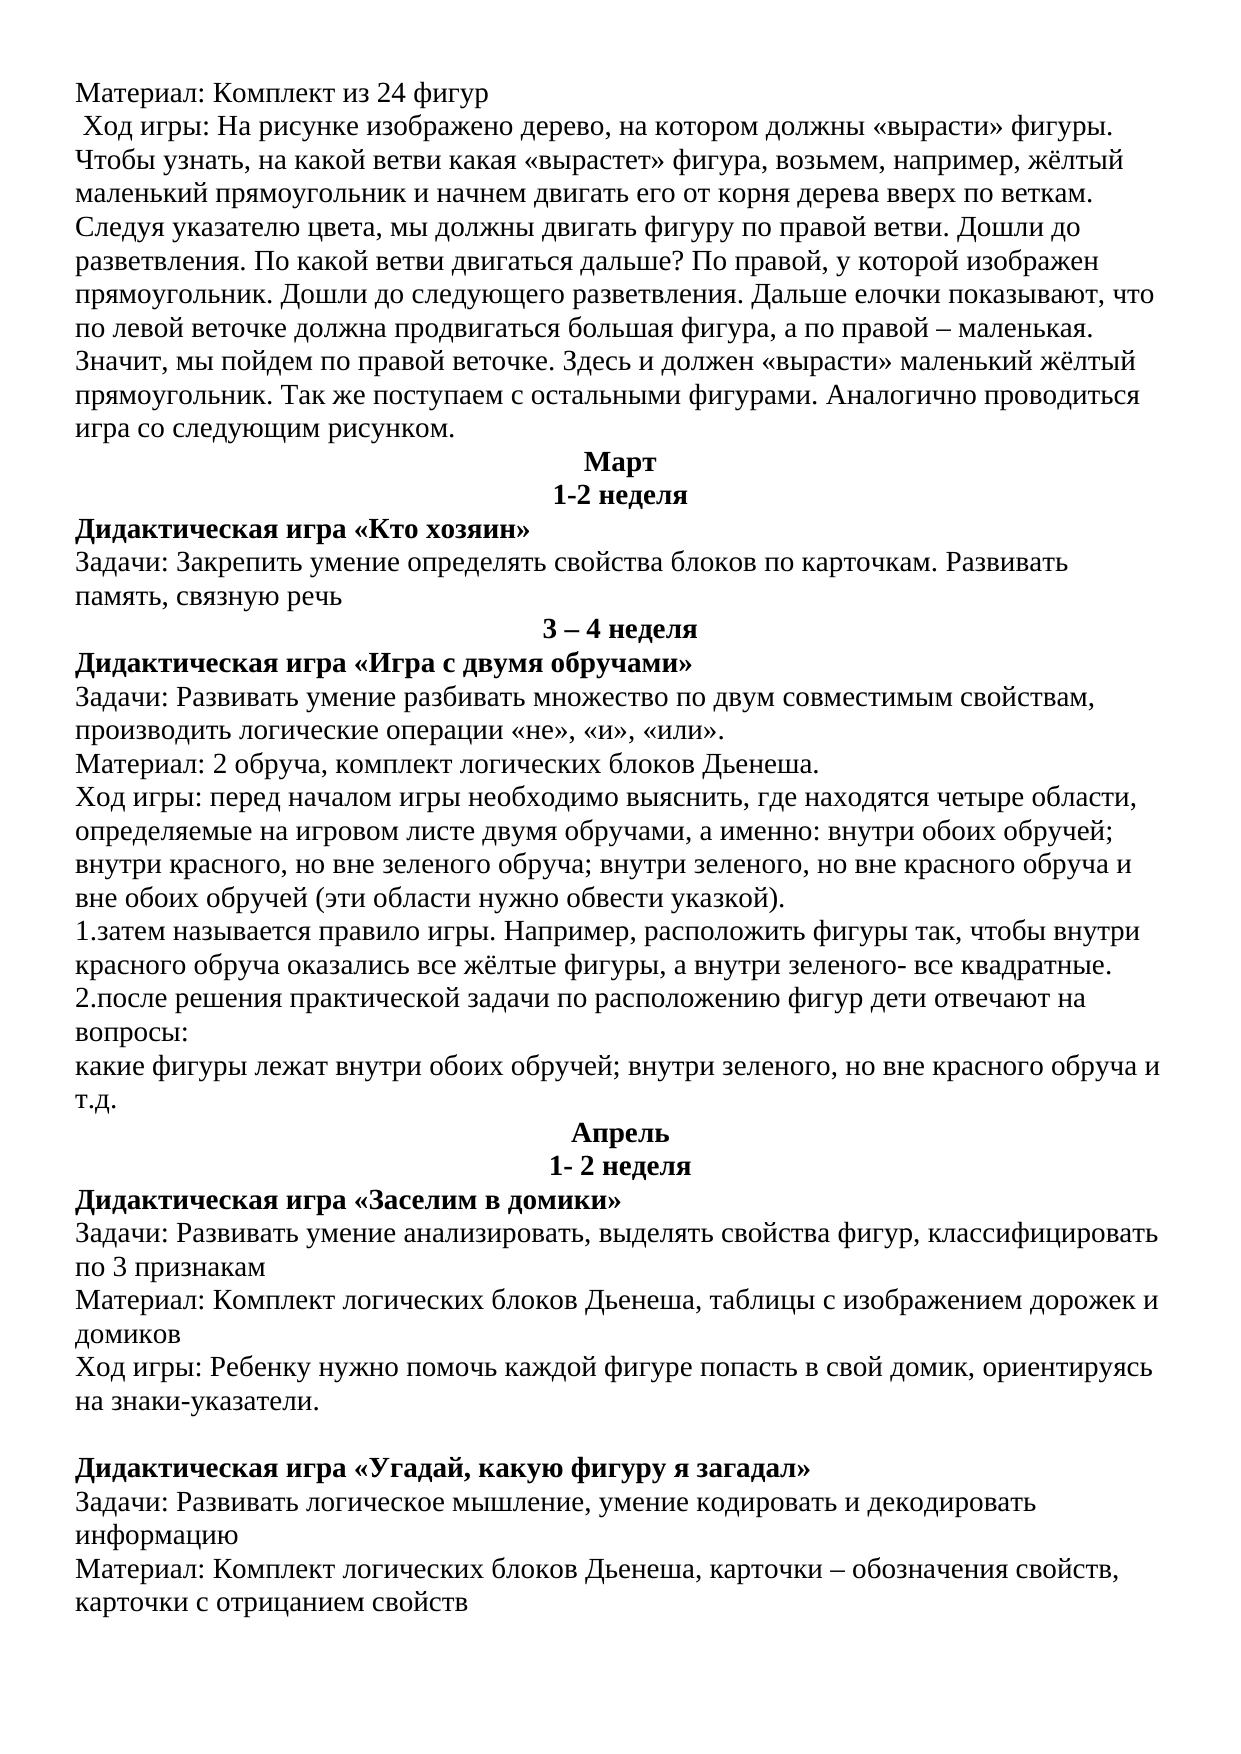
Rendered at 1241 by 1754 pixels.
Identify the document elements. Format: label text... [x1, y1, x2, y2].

text 1-2 неделя [75, 477, 1165, 511]
text Дидактическая игра «Игра с двумя обручами» [75, 645, 1165, 679]
text 3 – 4 неделя [75, 612, 1165, 645]
text Материал: Комплект логических блоков Дьенеша, таблицы с изображением дорожек и [75, 1282, 1165, 1316]
text Дидактическая игра «Заселим в домики» [75, 1182, 1165, 1215]
text Задачи: Развивать умение разбивать множество по двум совместимым свойствам, [75, 679, 1165, 712]
text Дидактическая игра «Угадай, какую фигуру я загадал» [75, 1450, 1165, 1484]
text Март [75, 444, 1165, 477]
text карточки с отрицанием свойств [75, 1584, 1165, 1618]
text информацию [75, 1517, 1165, 1551]
text Задачи: Развивать логическое мышление, умение кодировать и декодировать [75, 1484, 1165, 1517]
text домиков [75, 1316, 1165, 1349]
text 2.после решения практической задачи по расположению фигур дети отвечают на вопросы: [75, 981, 1165, 1048]
text определяемые на игровом листе двумя обручами, а именно: внутри обоих обручей; внутри красного, но вне зеленого обруча; внутри зеленого, но вне красного обруча и вне обоих обручей (эти области нужно обвести указкой). [75, 813, 1165, 913]
text Материал: Комплект логических блоков Дьенеша, карточки – обозначения свойств, [75, 1551, 1165, 1584]
text производить логические операции «не», «и», «или». [75, 712, 1165, 746]
text красного обруча оказались все жёлтые фигуры, а внутри зеленого- все квадратные. [75, 947, 1165, 981]
text Задачи: Развивать умение анализировать, выделять свойства фигур, классифицировать по 3 признакам [75, 1215, 1165, 1282]
text Материал: 2 обруча, комплект логических блоков Дьенеша. [75, 746, 1165, 779]
text Апрель [75, 1115, 1165, 1148]
text Материал: Комплект из 24 фигур [75, 75, 1165, 108]
text какие фигуры лежат внутри обоих обручей; внутри зеленого, но вне красного обруча и т.д. [75, 1048, 1165, 1115]
text Ход игры: На рисунке изображено дерево, на котором должны «вырасти» фигуры. Чтобы узнать, на какой ветви какая «вырастет» фигура, возьмем, например, жёлтый маленький прямоугольник и начнем двигать его от корня дерева вверх по веткам. Следуя указателю цвета, мы должны двигать фигуру по правой ветви. Дошли до разветвления. По какой ветви двигаться дальше? По правой, у которой изображен прямоугольник. Дошли до следующего разветвления. Дальше елочки показывают, что по левой веточке должна продвигаться большая фигура, а по правой – маленькая. Значит, мы пойдем по правой веточке. Здесь и должен «вырасти» маленький жёлтый прямоугольник. Так же поступаем с остальными фигурами. Аналогично проводиться игра со следующим рисунком. [75, 108, 1165, 444]
text 1.затем называется правило игры. Например, расположить фигуры так, чтобы внутри [75, 913, 1165, 947]
text Задачи: Закрепить умение определять свойства блоков по карточкам. Развивать память, связную речь [75, 544, 1165, 612]
text Дидактическая игра «Кто хозяин» [75, 511, 1165, 544]
text 1- 2 неделя [75, 1148, 1165, 1182]
text Ход игры: Ребенку нужно помочь каждой фигуре попасть в свой домик, ориентируясь на знаки-указатели. [75, 1349, 1165, 1417]
text Ход игры: перед началом игры необходимо выяснить, где находятся четыре области, [75, 779, 1165, 813]
